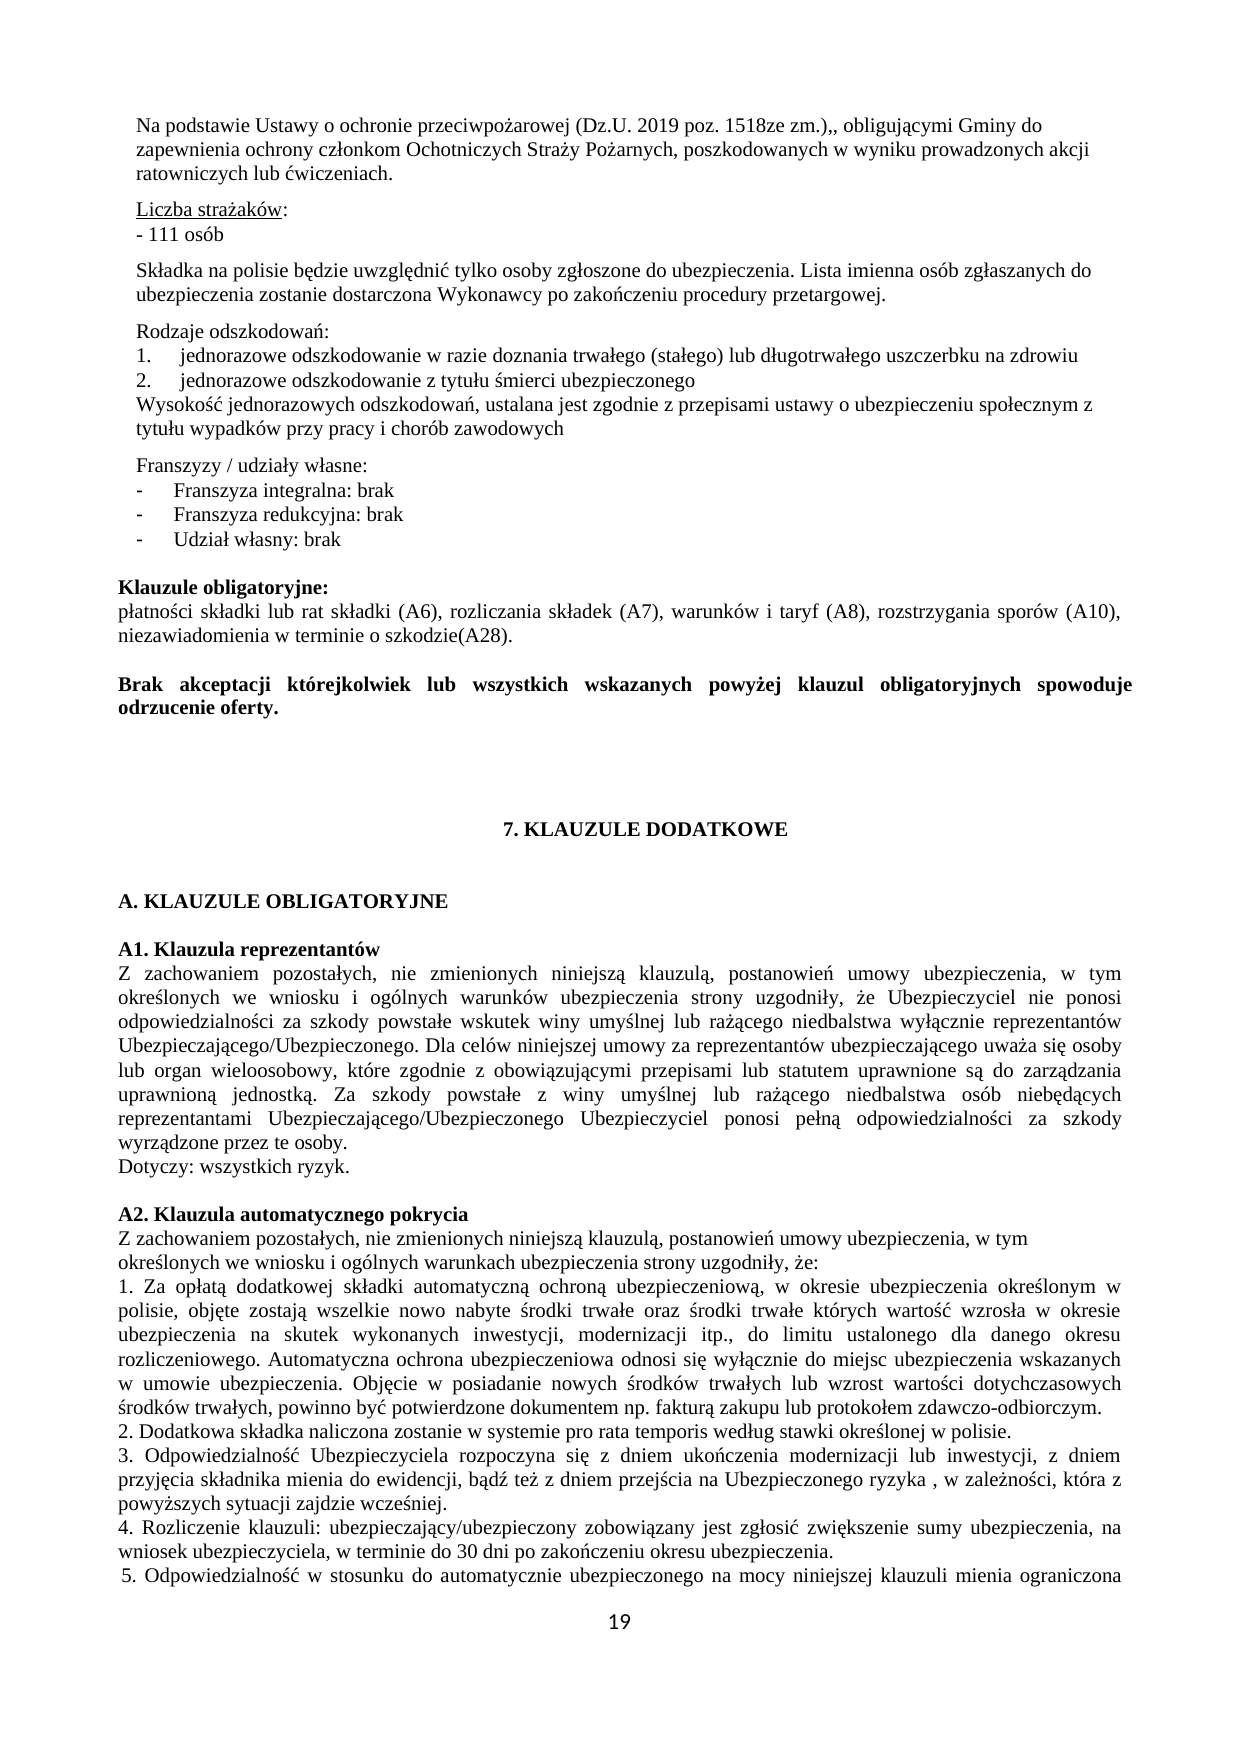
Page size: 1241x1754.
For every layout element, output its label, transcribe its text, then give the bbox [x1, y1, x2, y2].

text 2. jednorazowe odszkodowanie z tytułu śmierci ubezpieczonego [136, 368, 1134, 392]
text płatności składki lub rat składki (A6), rozliczania składek (A7), warunków i taryf (A8), rozstrzygania sporów (A10), niezawiadomienia w terminie o szkodzie(A28). [118, 599, 1123, 647]
text 3. Odpowiedzialność Ubezpieczyciela rozpoczyna się z dniem ukończenia modernizacji lub inwestycji, z dniem przyjęcia składnika mienia do ewidencji, bądź też z dniem przejścia na Ubezpieczonego ryzyka , w zależności, która z powyższych sytuacji zajdzie wcześniej. [118, 1443, 1123, 1515]
list A1. Klauzula reprezentantów [118, 913, 447, 961]
list Franszyza redukcyjna: brak [136, 502, 1134, 526]
text Na podstawie Ustawy o ochronie przeciwpożarowej (Dz.U. 2019 poz. 1518ze zm.),, obligującymi Gminy do zapewnienia ochrony członkom Ochotniczych Straży Pożarnych, poszkodowanych w wyniku prowadzonych akcji ratowniczych lub ćwiczeniach. [136, 112, 1134, 185]
list Franszyza integralna: brak [136, 477, 1134, 502]
text - 111 osób [136, 222, 1134, 246]
text Składka na polisie będzie uwzględnić tylko osoby zgłoszone do ubezpieczenia. Lista imienna osób zgłaszanych do ubezpieczenia zostanie dostarczona Wykonawcy po zakończeniu procedury przetargowej. [136, 258, 1134, 306]
list KLAUZULE OBLIGATORYJNE [118, 865, 506, 913]
text 2. Dodatkowa składka naliczona zostanie w systemie pro rata temporis według stawki określonej w polisie. [118, 1419, 1123, 1443]
text 1. Za opłatą dodatkowej składki automatyczną ochroną ubezpieczeniową, w okresie ubezpieczenia określonym w polisie, objęte zostają wszelkie nowo nabyte środki trwałe oraz środki trwałe których wartość wzrosła w okresie ubezpieczenia na skutek wykonanych inwestycji, modernizacji itp., do limitu ustalonego dla danego okresu rozliczeniowego. Automatyczna ochrona ubezpieczeniowa odnosi się wyłącznie do miejsc ubezpieczenia wskazanych w umowie ubezpieczenia. Objęcie w posiadanie nowych środków trwałych lub wzrost wartości dotychczasowych środków trwałych, powinno być potwierdzone dokumentem np. fakturą zakupu lub protokołem zdawczo-odbiorczym. [118, 1274, 1123, 1419]
text Liczba strażaków: [136, 197, 1134, 221]
subtitle A2. Klauzula automatycznego pokrycia [118, 1202, 1134, 1226]
text Z zachowaniem pozostałych, nie zmienionych niniejszą klauzulą, postanowień umowy ubezpieczenia, w tym [118, 1226, 1123, 1250]
text 4. Rozliczenie klauzuli: ubezpieczający/ubezpieczony zobowiązany jest zgłosić zwiększenie sumy ubezpieczenia, na wniosek ubezpieczyciela, w terminie do 30 dni po zakończeniu okresu ubezpieczenia. [118, 1515, 1123, 1563]
subtitle 7. KLAUZULE DODATKOWE [503, 817, 1128, 841]
text Franszyzy / udziały własne: [136, 453, 1134, 477]
text Wysokość jednorazowych odszkodowań, ustalana jest zgodnie z przepisami ustawy o ubezpieczeniu społecznym z tytułu wypadków przy pracy i chorób zawodowych [136, 392, 1134, 440]
text Dotyczy: wszystkich ryzyk. [118, 1154, 1134, 1178]
subtitle Klauzule obligatoryjne: [118, 575, 1134, 599]
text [121, 1563, 1123, 1587]
text określonych we wniosku i ogólnych warunkach ubezpieczenia strony uzgodniły, że: [118, 1250, 1123, 1274]
text 1. jednorazowe odszkodowanie w razie doznania trwałego (stałego) lub długotrwałego uszczerbku na zdrowiu [136, 343, 1134, 367]
text Rodzaje odszkodowań: [136, 319, 1134, 343]
text Z zachowaniem pozostałych, nie zmienionych niniejszą klauzulą, postanowień umowy ubezpieczenia, w tym określonych we wniosku i ogólnych warunków ubezpieczenia strony uzgodniły, że Ubezpieczyciel nie ponosi odpowiedzialności za szkody powstałe wskutek winy umyślnej lub rażącego niedbalstwa wyłącznie reprezentantów Ubezpieczającego/Ubezpieczonego. Dla celów niniejszej umowy za reprezentantów ubezpieczającego uważa się osoby lub organ wieloosobowy, które zgodnie z obowiązującymi przepisami lub statutem uprawnione są do zarządzania uprawnioną jednostką. Za szkody powstałe z winy umyślnej lub rażącego niedbalstwa osób niebędących reprezentantami Ubezpieczającego/Ubezpieczonego Ubezpieczyciel ponosi pełną odpowiedzialności za szkody wyrządzone przez te osoby. [118, 961, 1123, 1154]
subtitle Brak akceptacji którejkolwiek lub wszystkich wskazanych powyżej klauzul obligatoryjnych spowoduje odrzucenie oferty. [118, 672, 1134, 719]
list Udział własny: brak [136, 527, 1134, 551]
